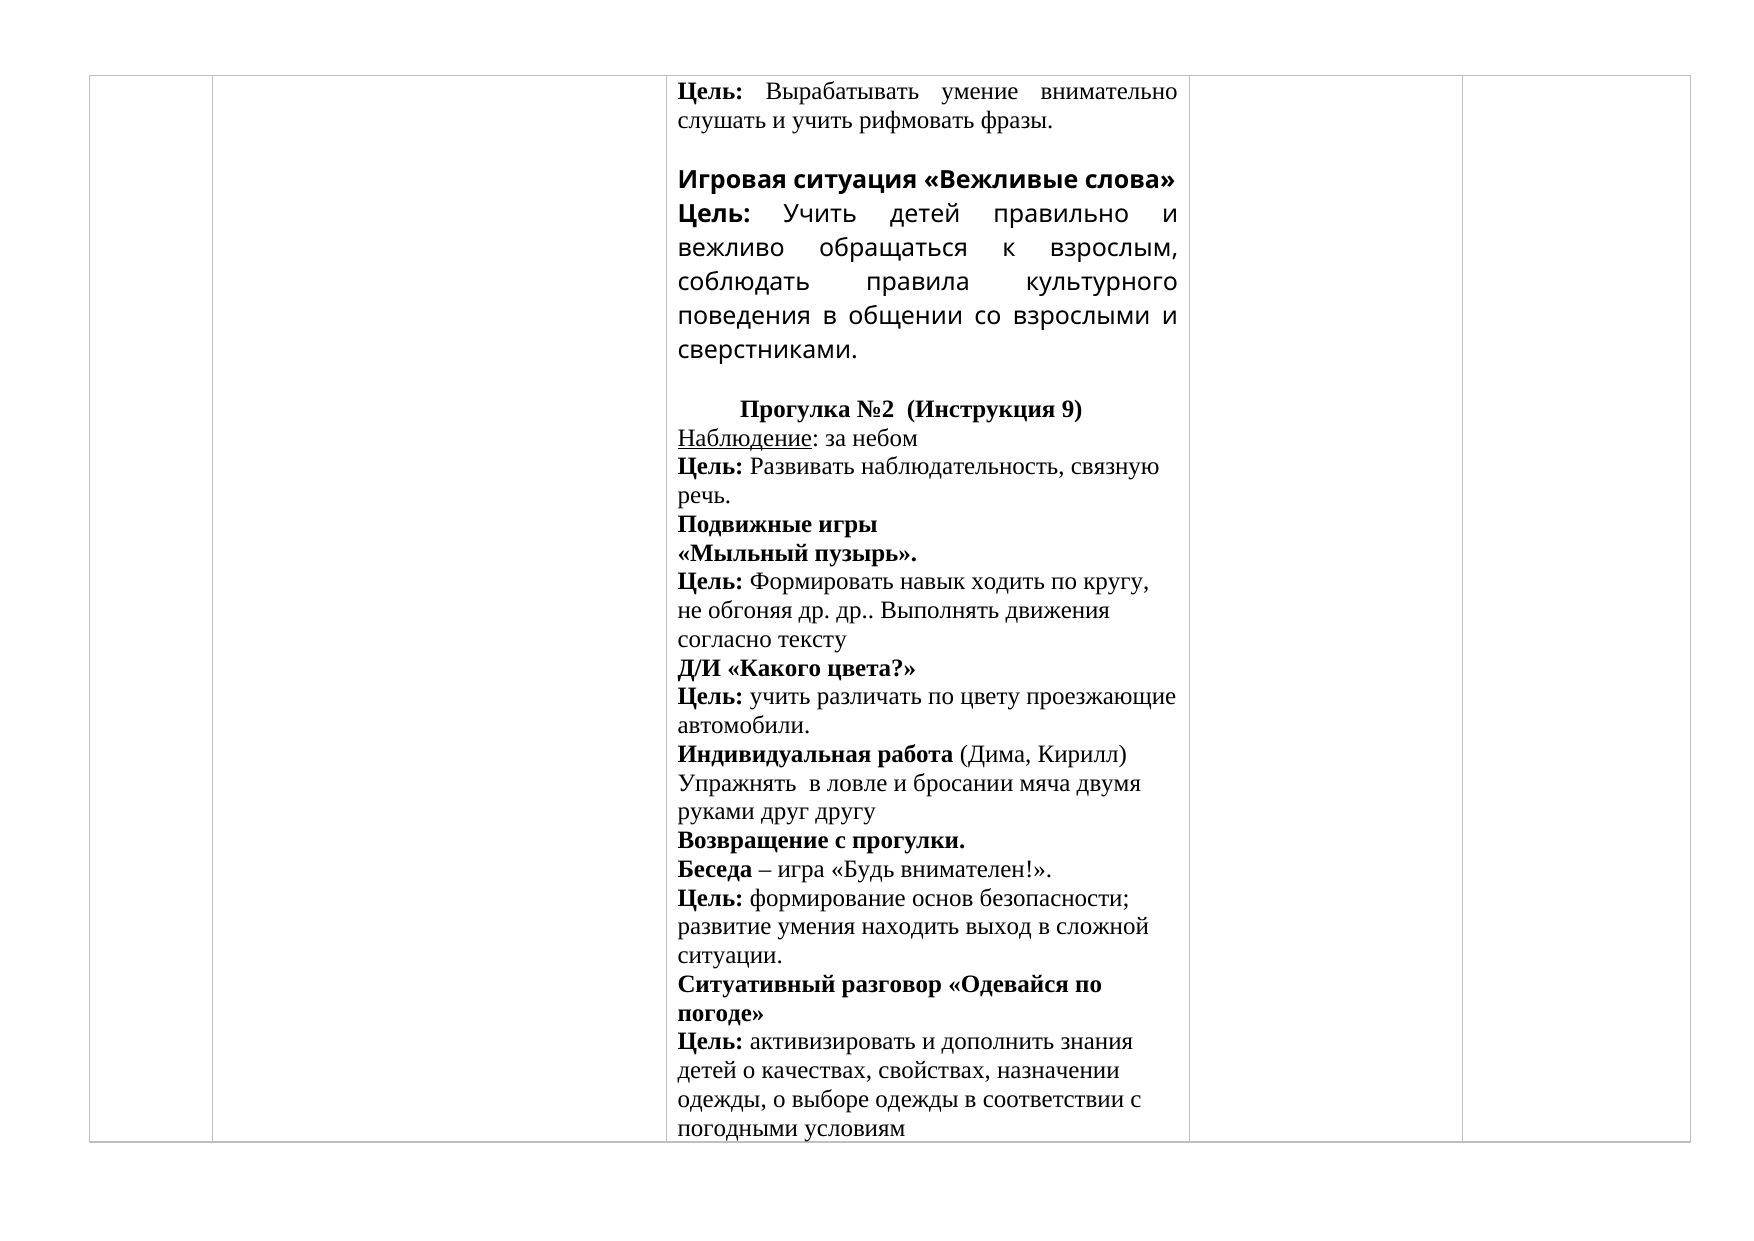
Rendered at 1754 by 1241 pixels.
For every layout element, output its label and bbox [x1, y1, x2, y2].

table_cell [1190, 76, 1462, 1141]
table_cell [213, 76, 666, 1141]
table_cell [90, 76, 212, 1141]
table_cell [1463, 76, 1690, 1141]
table_cell [667, 76, 1189, 1141]
